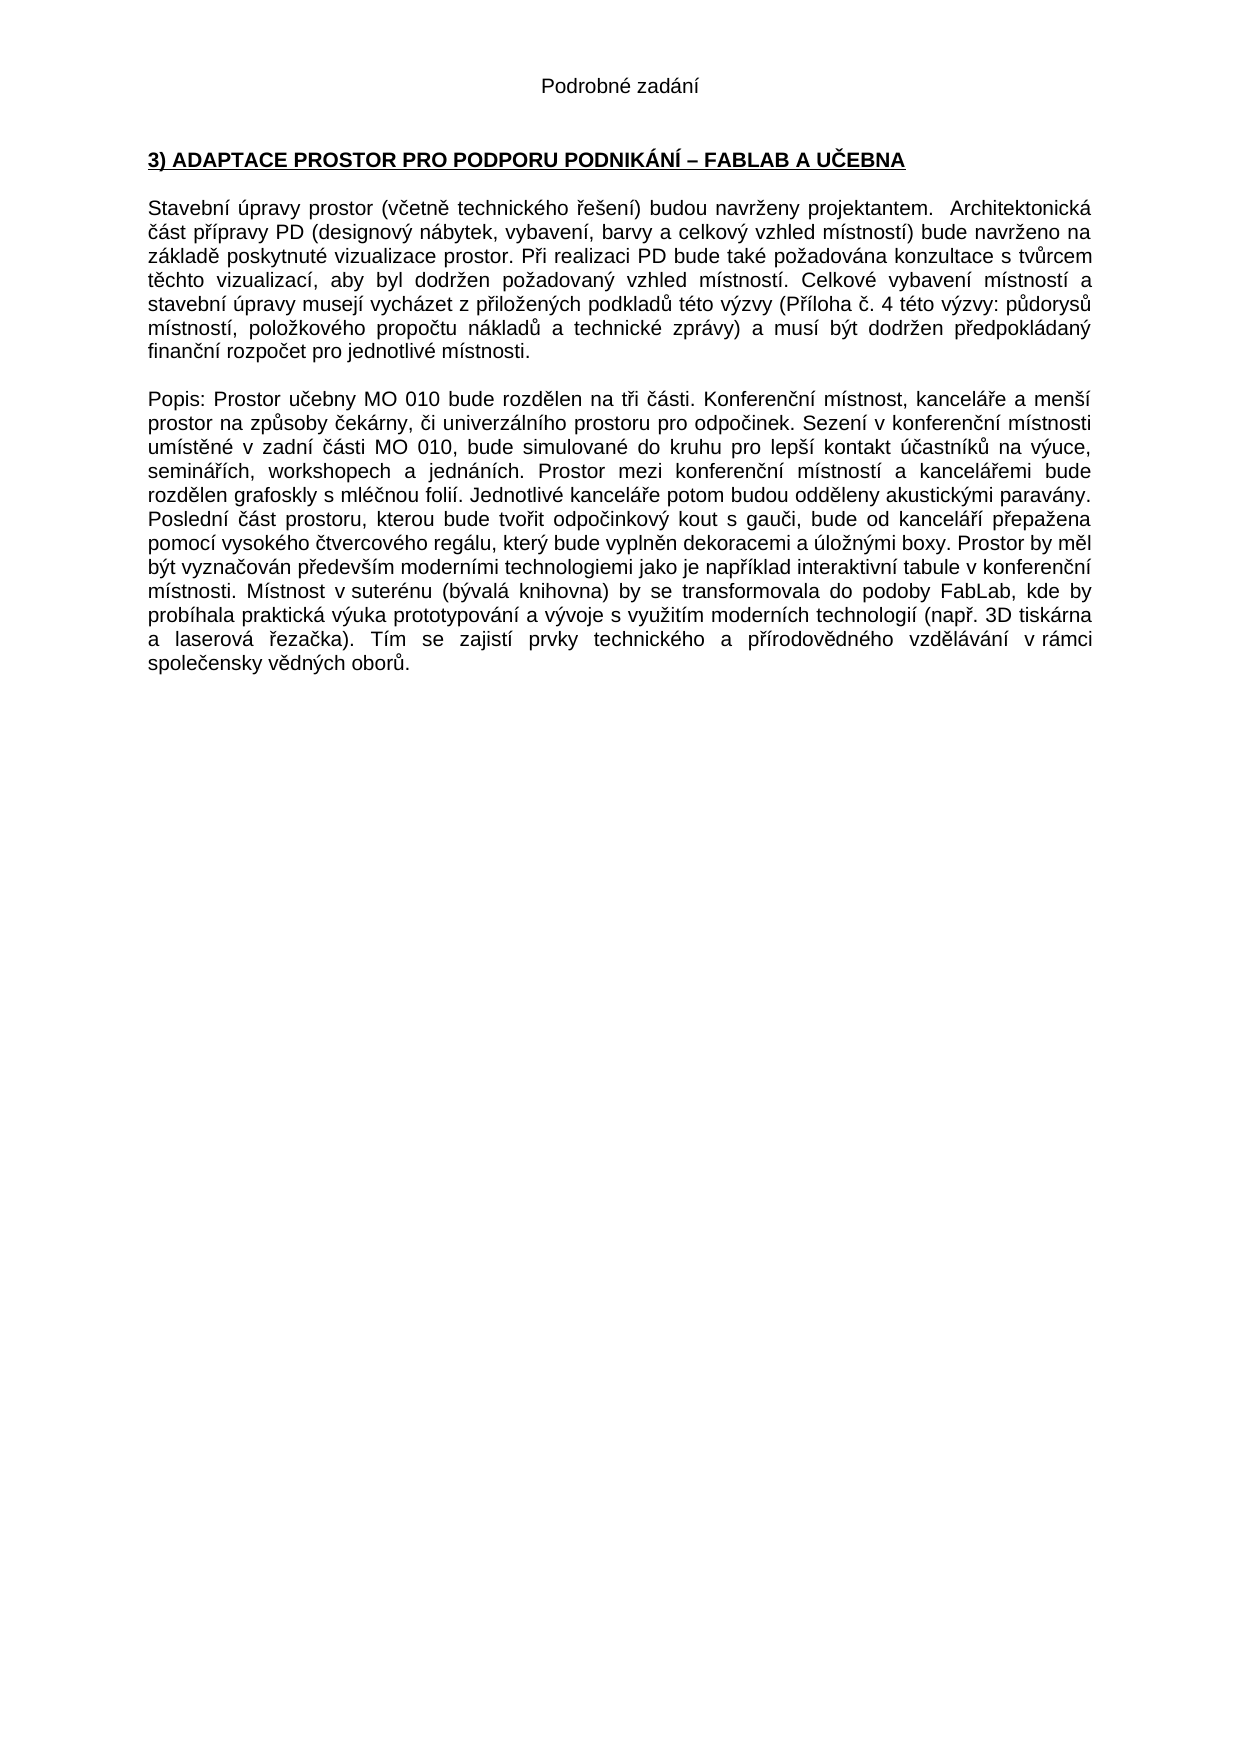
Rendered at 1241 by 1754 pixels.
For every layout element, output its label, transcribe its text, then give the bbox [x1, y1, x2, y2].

text 3) ADAPTACE PROSTOR PRO PODPORU PODNIKÁNÍ – FABLAB A UČEBNA [148, 148, 1093, 172]
text Stavební úpravy prostor (včetně technického řešení) budou navrženy projektantem. Architektonická část přípravy PD (designový nábytek, vybavení, barvy a celkový vzhled místností) bude navrženo na základě poskytnuté vizualizace prostor. Při realizaci PD bude také požadována konzultace s tvůrcem těchto vizualizací, aby byl dodržen požadovaný vzhled místností. Celkové vybavení místností a stavební úpravy musejí vycházet z přiložených podkladů této výzvy (Příloha č. 4 této výzvy: půdorysů místností, položkového propočtu nákladů a technické zprávy) a musí být dodržen předpokládaný finanční rozpočet pro jednotlivé místnosti. [148, 196, 1093, 363]
text Popis: Prostor učebny MO 010 bude rozdělen na tři části. Konferenční místnost, kanceláře a menší prostor na způsoby čekárny, či univerzálního prostoru pro odpočinek. Sezení v konferenční místnosti umístěné v zadní části MO 010, bude simulované do kruhu pro lepší kontakt účastníků na výuce, seminářích, workshopech a jednáních. Prostor mezi konferenční místností a kancelářemi bude rozdělen grafoskly s mléčnou folií. Jednotlivé kanceláře potom budou odděleny akustickými paravány. Poslední část prostoru, kterou bude tvořit odpočinkový kout s gauči, bude od kanceláří přepažena pomocí vysokého čtvercového regálu, který bude vyplněn dekoracemi a úložnými boxy. Prostor by měl být vyznačován především moderními technologiemi jako je například interaktivní tabule v konferenční místnosti. Místnost v suterénu (bývalá knihovna) by se transformovala do podoby FabLab, kde by probíhala praktická výuka prototypování a vývoje s využitím moderních technologií (např. 3D tiskárna a laserová řezačka). Tím se zajistí prvky technického a přírodovědného vzdělávání v rámci společensky vědných oborů. [148, 387, 1093, 675]
